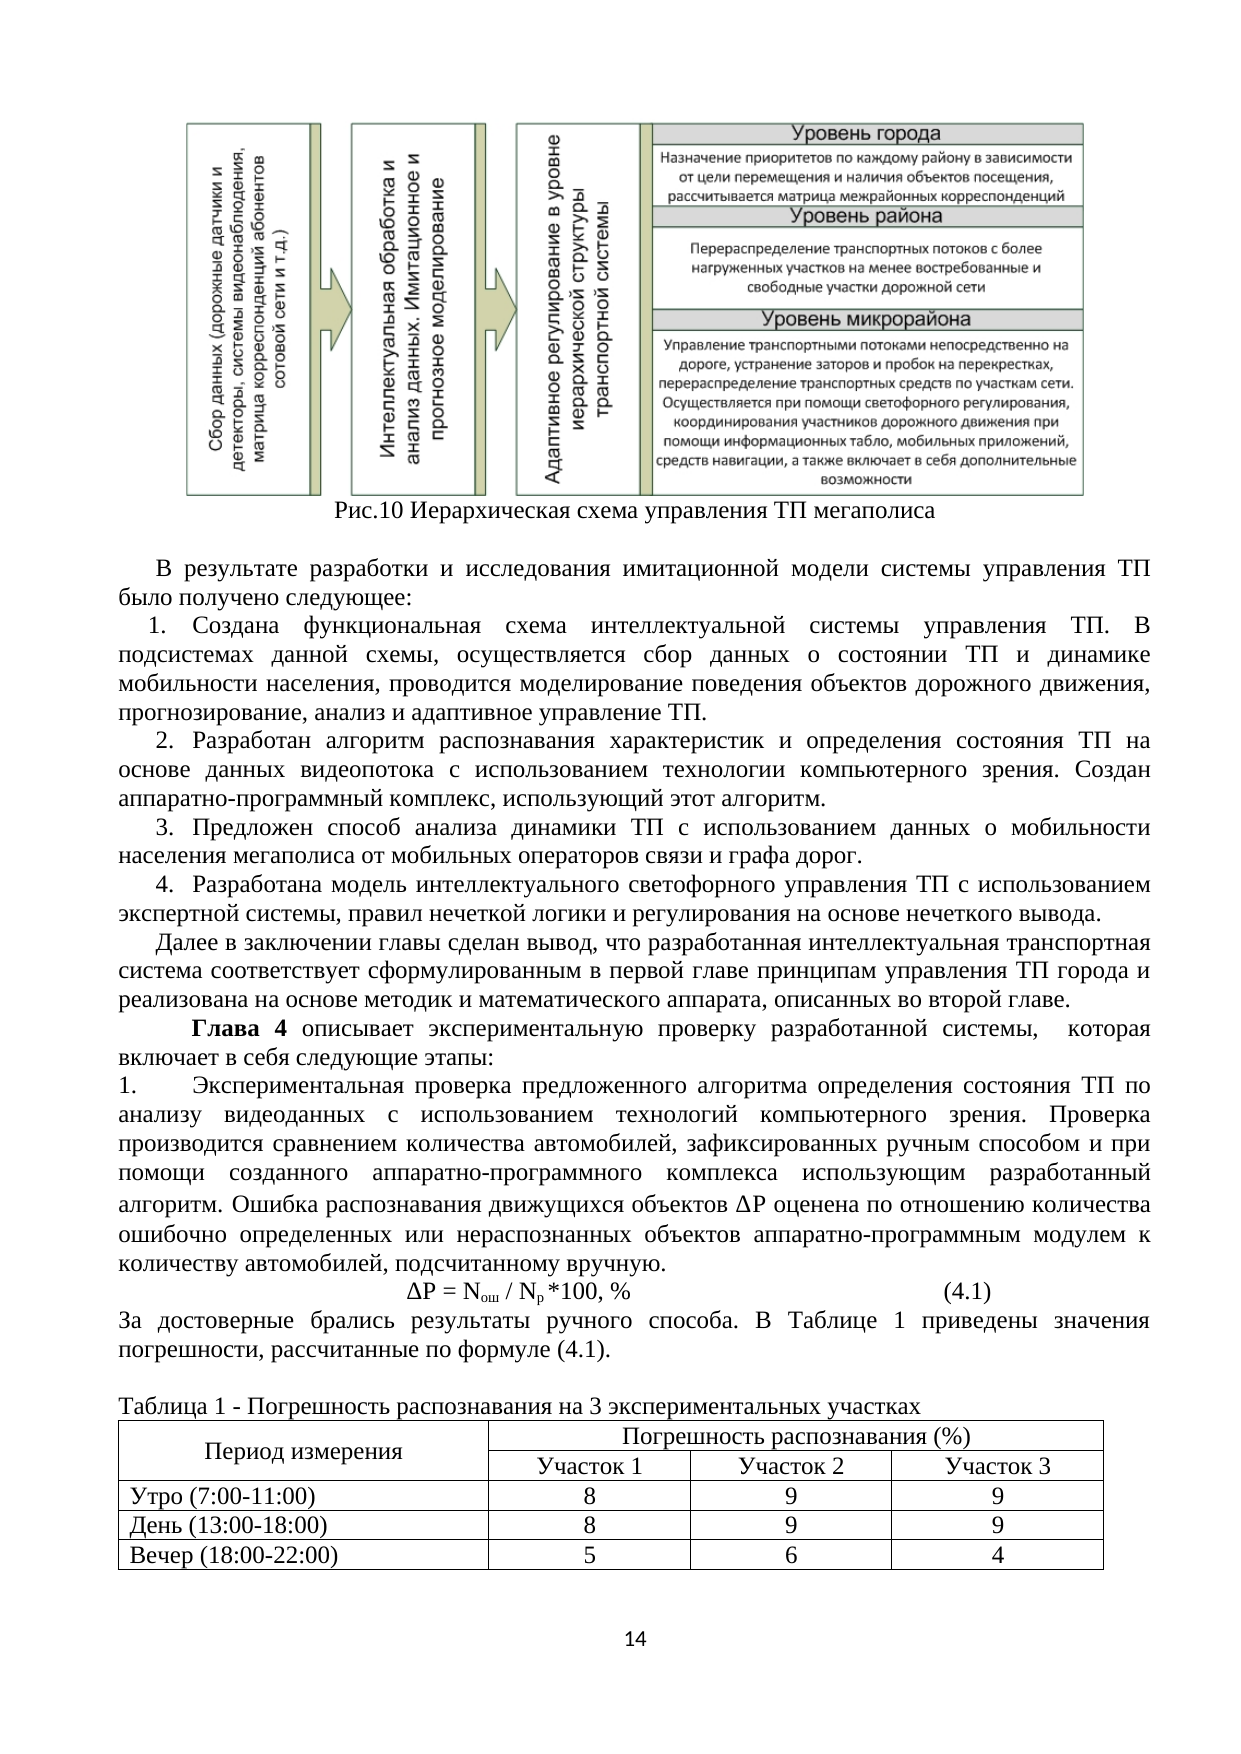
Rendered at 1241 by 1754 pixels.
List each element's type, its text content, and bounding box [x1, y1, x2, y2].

table_header Период измерения [119, 1421, 488, 1480]
list Разработан алгоритм распознавания характеристик и определения состояния ТП на основе данных видеопотока с использованием технологии компьютерного зрения. Создан аппаратно-программный комплекс, использующий этот алгоритм. [118, 725, 1152, 812]
picture [186, 118, 1084, 496]
table_cell 6 [691, 1540, 891, 1569]
list Создана функциональная схема интеллектуальной системы управления ТП. В подсистемах данной схемы, осуществляется сбор данных о состоянии ТП и динамике мобильности населения, проводится моделирование поведения объектов дорожного движения, прогнозирование, анализ и адаптивное управление ТП. [118, 610, 1152, 725]
text Глава 4 описывает экспериментальную проверку разработанной системы, которая включает в себя следующие этапы: [118, 1013, 1152, 1070]
table_cell День (13:00-18:00) [119, 1511, 488, 1539]
table_cell 8 [489, 1511, 690, 1539]
table_cell Участок 2 [691, 1451, 891, 1480]
table_header Погрешность распознавания (%) [489, 1421, 1103, 1450]
table_cell Участок 3 [892, 1451, 1103, 1480]
table_cell 8 [489, 1481, 690, 1509]
table_cell 9 [892, 1511, 1103, 1539]
list ΔP = Nош / Nр *100, % (4.1) [246, 1276, 1152, 1305]
list Экспериментальная проверка предложенного алгоритма определения состояния ТП по анализу видеоданных с использованием технологий компьютерного зрения. Проверка производится сравнением количества автомобилей, зафиксированных ручным способом и при помощи созданного аппаратно-программного комплекса использующим разработанный алгоритм. Ошибка распознавания движущихся объектов ΔP оценена по отношению количества ошибочно определенных или нераспознанных объектов аппаратно-программным модулем к количеству автомобилей, подсчитанному вручную. [118, 1070, 1152, 1276]
text За достоверные брались результаты ручного способа. В Таблице 1 приведены значения погрешности, рассчитанные по формуле (4.1). [118, 1305, 1152, 1363]
text Рис.10 Иерархическая схема управления ТП мегаполиса [118, 495, 1152, 524]
table_cell Утро (7:00-11:00) [119, 1481, 488, 1509]
list Предложен способ анализа динамики ТП с использованием данных о мобильности населения мегаполиса от мобильных операторов связи и графа дорог. [118, 812, 1152, 869]
table_cell 4 [892, 1540, 1103, 1569]
table_cell Участок 1 [489, 1451, 690, 1480]
list Таблица 1 - Погрешность распознавания на 3 экспериментальных участках [118, 1391, 1152, 1420]
table_cell Вечер (18:00-22:00) [119, 1540, 488, 1569]
table_cell 5 [489, 1540, 690, 1569]
list Разработана модель интеллектуального светофорного управления ТП с использованием экспертной системы, правил нечеткой логики и регулирования на основе нечеткого вывода. [118, 869, 1152, 927]
text Далее в заключении главы сделан вывод, что разработанная интеллектуальная транспортная система соответствует сформулированным в первой главе принципам управления ТП города и реализована на основе методик и математического аппарата, описанных во второй главе. [118, 927, 1152, 1013]
table_cell 9 [691, 1511, 891, 1539]
table_cell 9 [691, 1481, 891, 1509]
table_cell 9 [892, 1481, 1103, 1509]
text В результате разработки и исследования имитационной модели системы управления ТП было получено следующее: [118, 553, 1152, 610]
